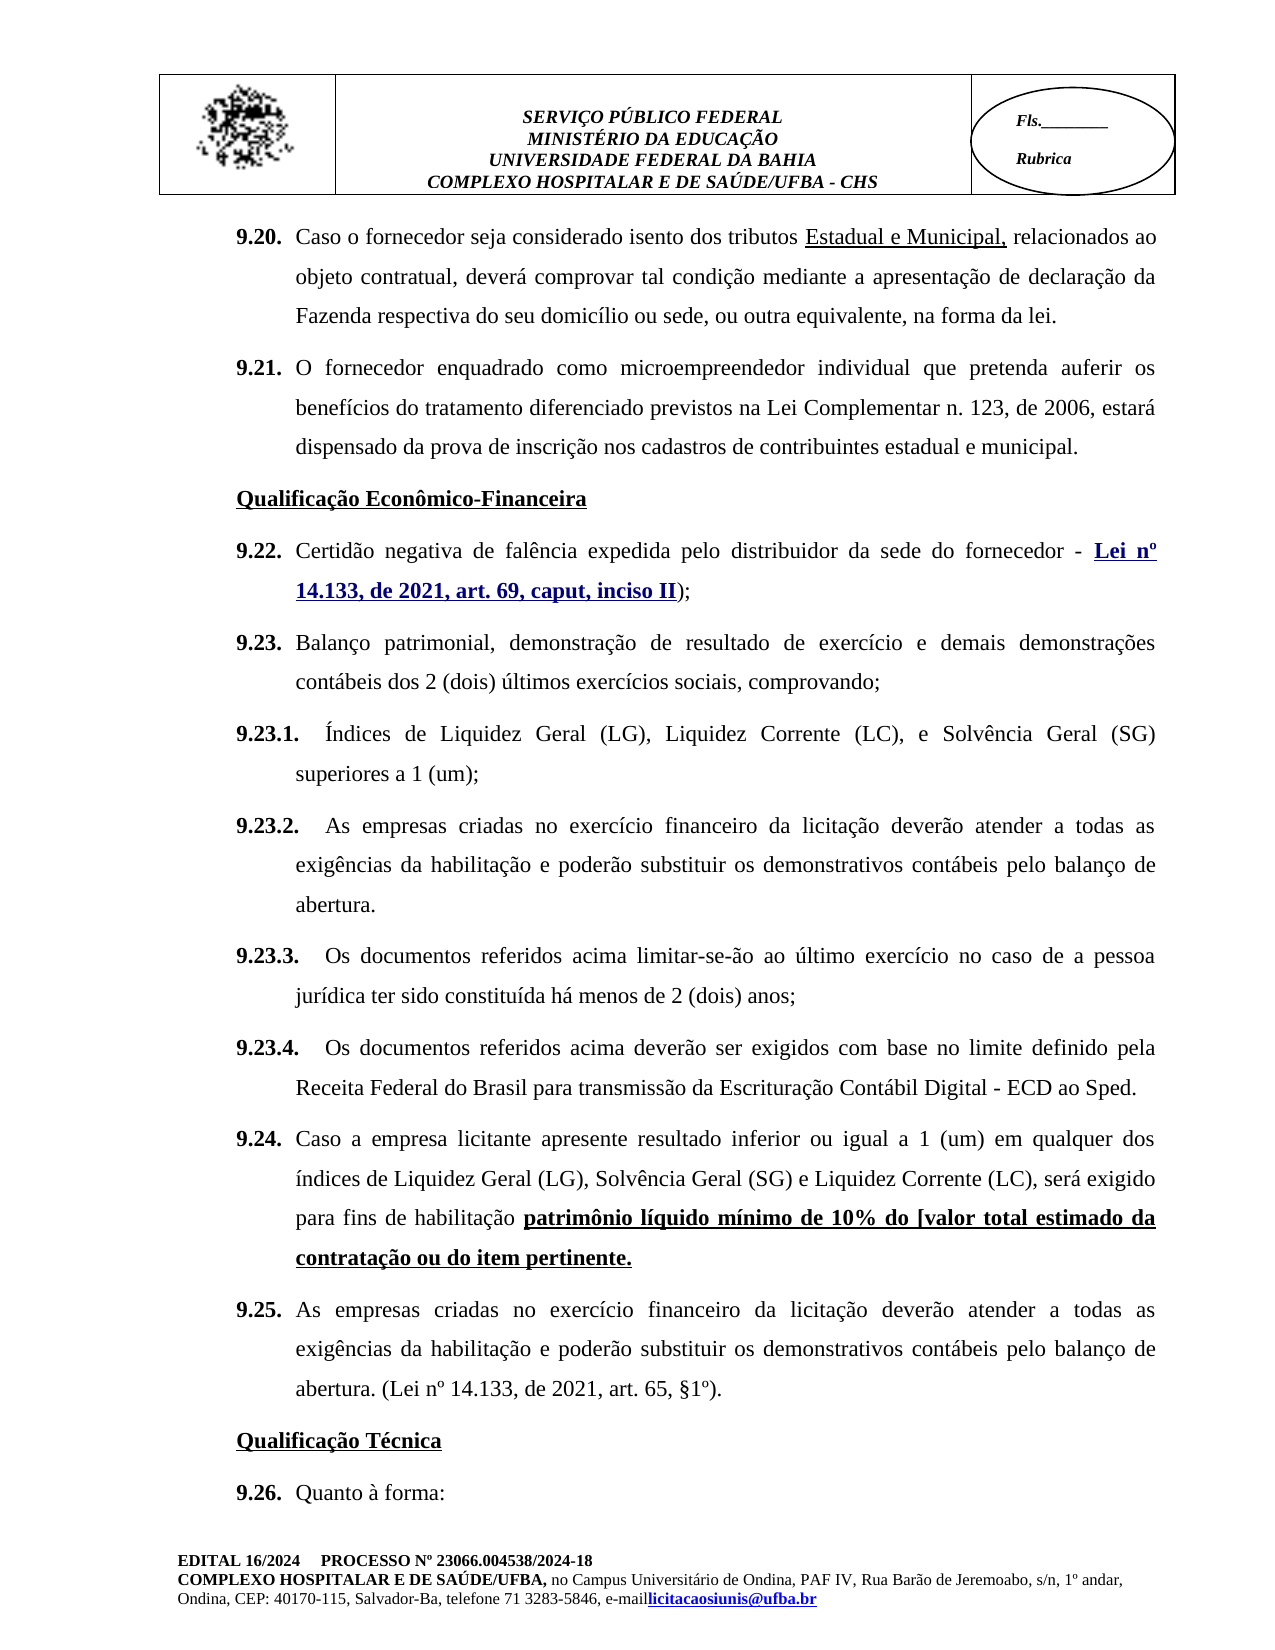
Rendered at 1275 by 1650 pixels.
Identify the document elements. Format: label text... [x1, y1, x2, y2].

list Caso a empresa licitante apresente resultado inferior ou igual a 1 (um) em qualquer dos índices de Liquidez Geral (LG), Solvência Geral (SG) e Liquidez Corrente (LC), será exigido para fins de habilitação patrimônio líquido mínimo de 10% do [valor total estimado da contratação ou do item pertinente. [236, 1126, 1157, 1270]
list Balanço patrimonial, demonstração de resultado de exercício e demais demonstrações contábeis dos 2 (dois) últimos exercícios sociais, comprovando; [236, 629, 1157, 694]
list Quanto à forma: [236, 1479, 1157, 1505]
list Índices de Liquidez Geral (LG), Liquidez Corrente (LC), e Solvência Geral (SG) superiores a 1 (um); [236, 720, 1157, 786]
text Qualificação Técnica [236, 1427, 1157, 1453]
list Caso o fornecedor seja considerado isento dos tributos Estadual e Municipal, relacionados ao objeto contratual, deverá comprovar tal condição mediante a apresentação de declaração da Fazenda respectiva do seu domicílio ou sede, ou outra equivalente, na forma da lei. [236, 223, 1157, 329]
text Qualificação Econômico-Financeira [236, 485, 1157, 512]
list Certidão negativa de falência expedida pelo distribuidor da sede do fornecedor - Lei nº 14.133, de 2021, art. 69, caput, inciso II); [236, 537, 1157, 603]
list As empresas criadas no exercício financeiro da licitação deverão atender a todas as exigências da habilitação e poderão substituir os demonstrativos contábeis pelo balanço de abertura. (Lei nº 14.133, de 2021, art. 65, §1º). [236, 1296, 1157, 1401]
list Os documentos referidos acima deverão ser exigidos com base no limite definido pela Receita Federal do Brasil para transmissão da Escrituração Contábil Digital - ECD ao Sped. [236, 1034, 1157, 1100]
list O fornecedor enquadrado como microempreendedor individual que pretenda auferir os benefícios do tratamento diferenciado previstos na Lei Complementar n. 123, de 2006, estará dispensado da prova de inscrição nos cadastros de contribuintes estadual e municipal. [236, 354, 1157, 460]
list Os documentos referidos acima limitar-se-ão ao último exercício no caso de a pessoa jurídica ter sido constituída há menos de 2 (dois) anos; [236, 943, 1157, 1008]
list As empresas criadas no exercício financeiro da licitação deverão atender a todas as exigências da habilitação e poderão substituir os demonstrativos contábeis pelo balanço de abertura. [236, 812, 1157, 917]
